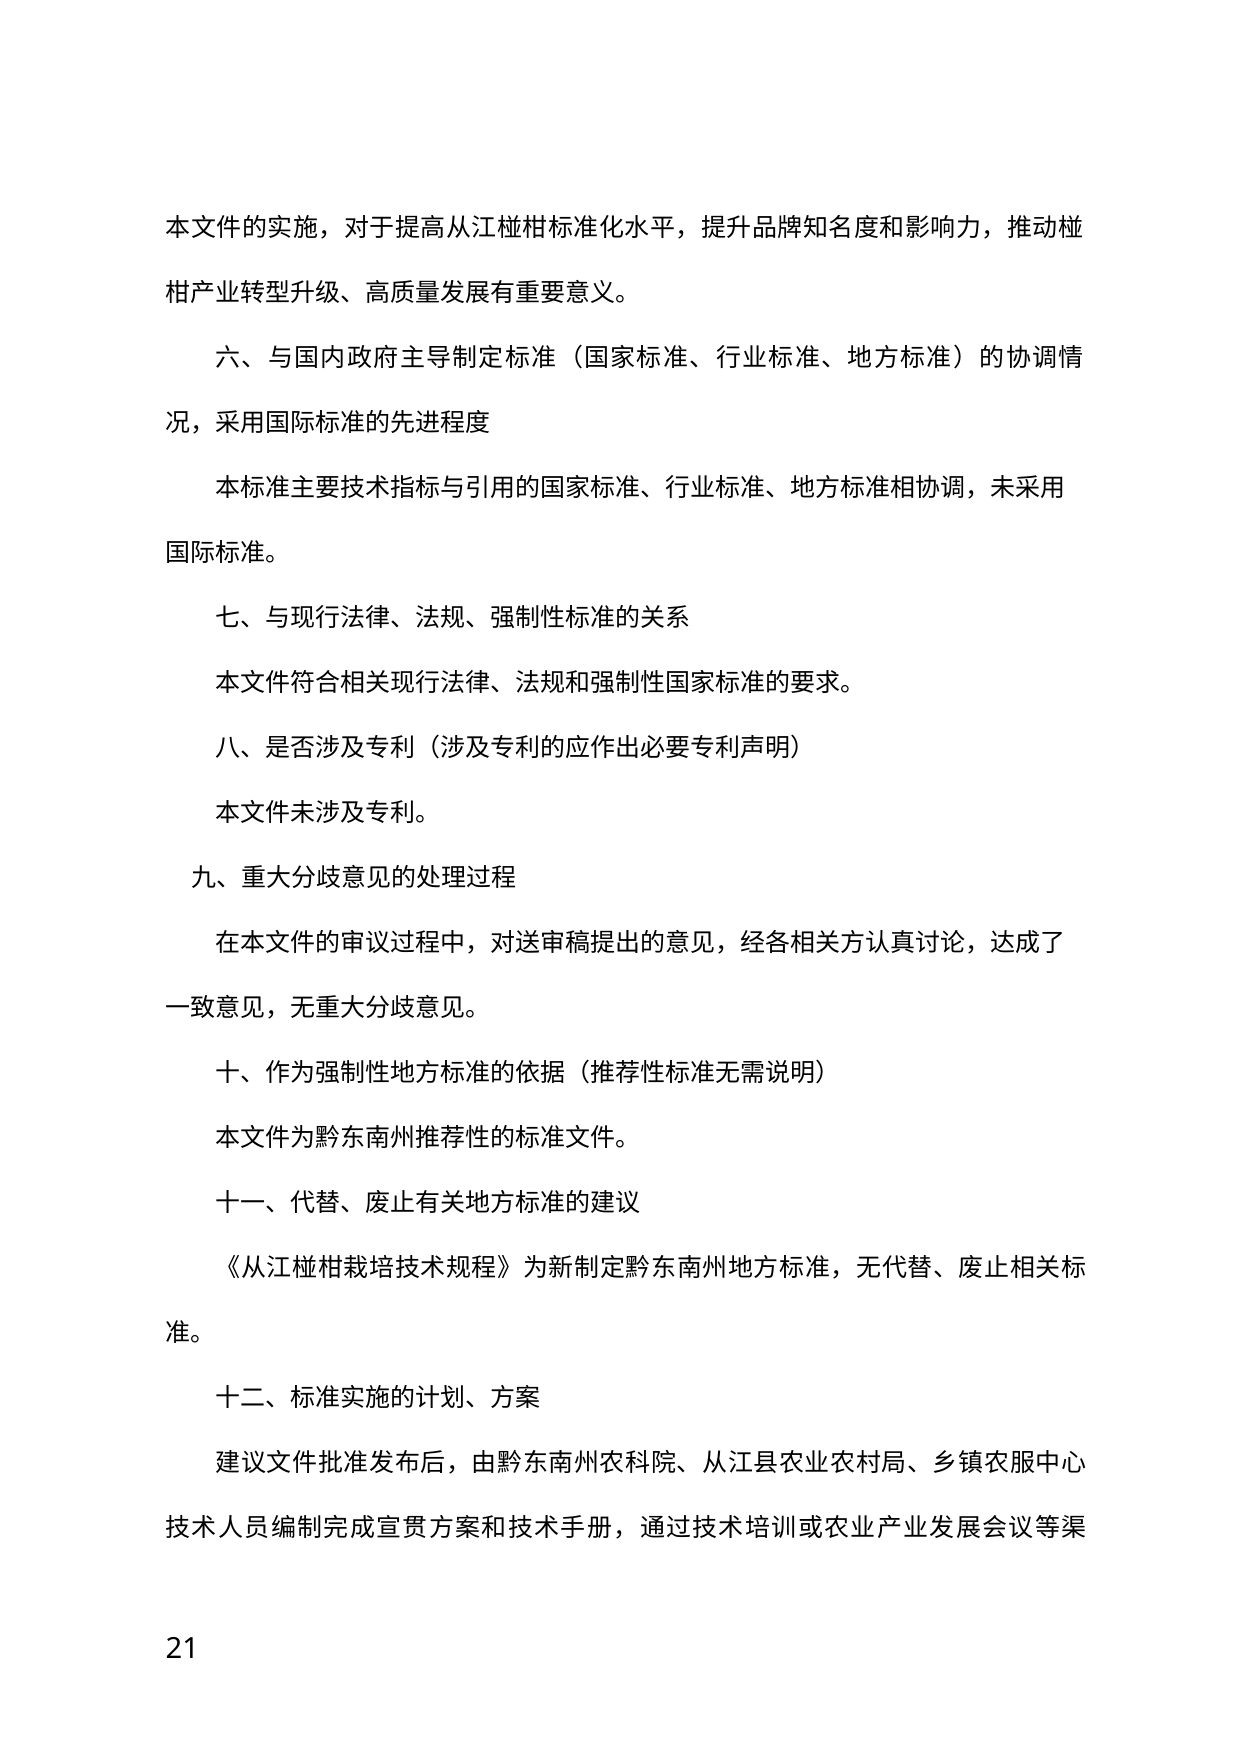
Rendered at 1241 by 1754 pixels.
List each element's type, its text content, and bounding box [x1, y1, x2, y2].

list 十二、标准实施的计划、方案 [165, 1363, 1087, 1428]
text 六、与国内政府主导制定标准（国家标准、行业标准、地方标准）的协调情况，采用国际标准的先进程度 [165, 323, 1087, 453]
text 《从江椪柑栽培技术规程》为新制定黔东南州地方标准，无代替、废止相关标准。 [165, 1233, 1087, 1363]
list 十一、代替、废止有关地方标准的建议 [165, 1168, 1087, 1233]
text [165, 193, 1087, 323]
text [165, 1428, 1087, 1558]
text 在本文件的审议过程中，对送审稿提出的意见，经各相关方认真讨论，达成了一致意见，无重大分歧意见。 [165, 908, 1087, 1038]
text 本文件未涉及专利。 [165, 778, 1087, 843]
text 本标准主要技术指标与引用的国家标准、行业标准、地方标准相协调，未采用国际标准。 [165, 453, 1087, 583]
list 八、是否涉及专利（涉及专利的应作出必要专利声明） [165, 713, 1087, 778]
text 十、作为强制性地方标准的依据（推荐性标准无需说明） [165, 1038, 1087, 1103]
text 本文件为黔东南州推荐性的标准文件。 [165, 1103, 1087, 1168]
text 七、与现行法律、法规、强制性标准的关系 [165, 583, 1087, 648]
text 本文件符合相关现行法律、法规和强制性国家标准的要求。 [165, 648, 1087, 713]
list 九、重大分歧意见的处理过程 [165, 843, 1087, 908]
